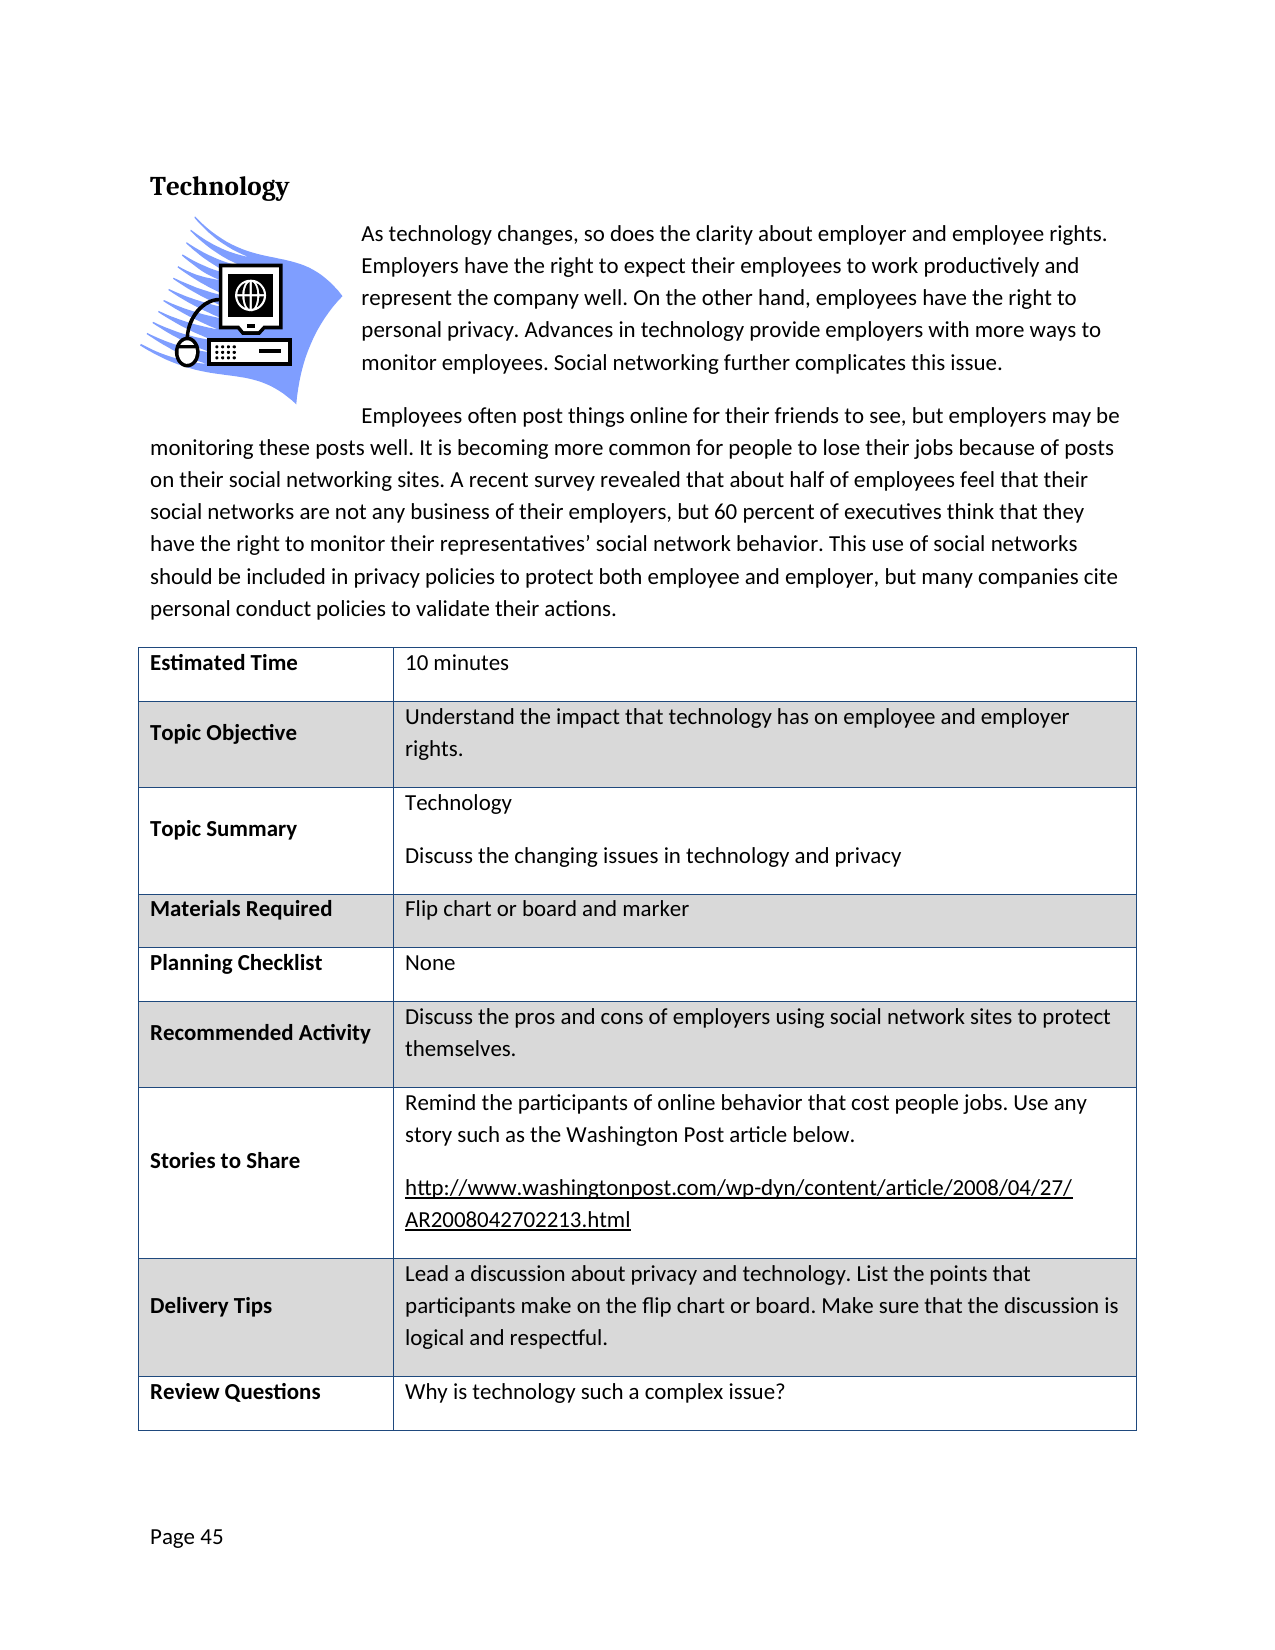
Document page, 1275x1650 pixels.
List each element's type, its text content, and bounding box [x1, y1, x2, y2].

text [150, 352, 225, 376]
table_cell Topic Summary [139, 788, 393, 893]
table_cell Technology Discuss the changing issues in technology and privacy [394, 788, 1136, 893]
table_cell Review Questions [139, 1377, 393, 1430]
table_cell Discuss the pros and cons of employers using social network sites to protect themselves. [394, 1002, 1136, 1087]
table_cell Flip chart or board and marker [394, 895, 1136, 947]
table_cell Why is technology such a complex issue? [394, 1377, 1136, 1430]
table_cell Understand the impact that technology has on employee and employer rights. [394, 702, 1136, 787]
table_header Estimated Time [139, 648, 393, 701]
table_cell Recommended Activity [139, 1002, 393, 1087]
table_cell Delivery Tips [139, 1259, 393, 1376]
table_cell None [394, 948, 1136, 1001]
text As technology changes, so does the clarity about employer and employee rights. Employers have the right to expect their employees to work productively and represent the company well. On the other hand, employees have the right to personal privacy. Advances in technology provide employers with more ways to monitor employees. Social networking further complicates this issue. [199, 219, 1125, 376]
subtitle Technology [150, 171, 1125, 202]
text Employees often post things online for their friends to see, but employers may be monitoring these posts well. It is becoming more common for people to lose their jobs because of posts on their social networking sites. A recent survey revealed that about half of employees feel that their social networks are not any business of their employers, but 60 percent of executives think that they have the right to monitor their representatives’ social network behavior. This use of social networks should be included in privacy policies to protect both employee and employer, but many companies cite personal conduct policies to validate their actions. [150, 401, 1125, 622]
table_cell Materials Required [139, 895, 393, 947]
table_cell Topic Objective [139, 702, 393, 787]
table_cell Lead a discussion about privacy and technology. List the points that participants make on the flip chart or board. Make sure that the discussion is logical and respectful. [394, 1259, 1136, 1376]
table_cell Planning Checklist [139, 948, 393, 1001]
table_header 10 minutes [394, 648, 1136, 701]
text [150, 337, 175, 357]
table_cell Remind the participants of online behavior that cost people jobs. Use any story such as the Washington Post article below. http://www.washingtonpost.com/wp-dyn/content/article/2008/04/27/AR2008042702213.html [394, 1088, 1136, 1258]
table_cell Stories to Share [139, 1088, 393, 1258]
